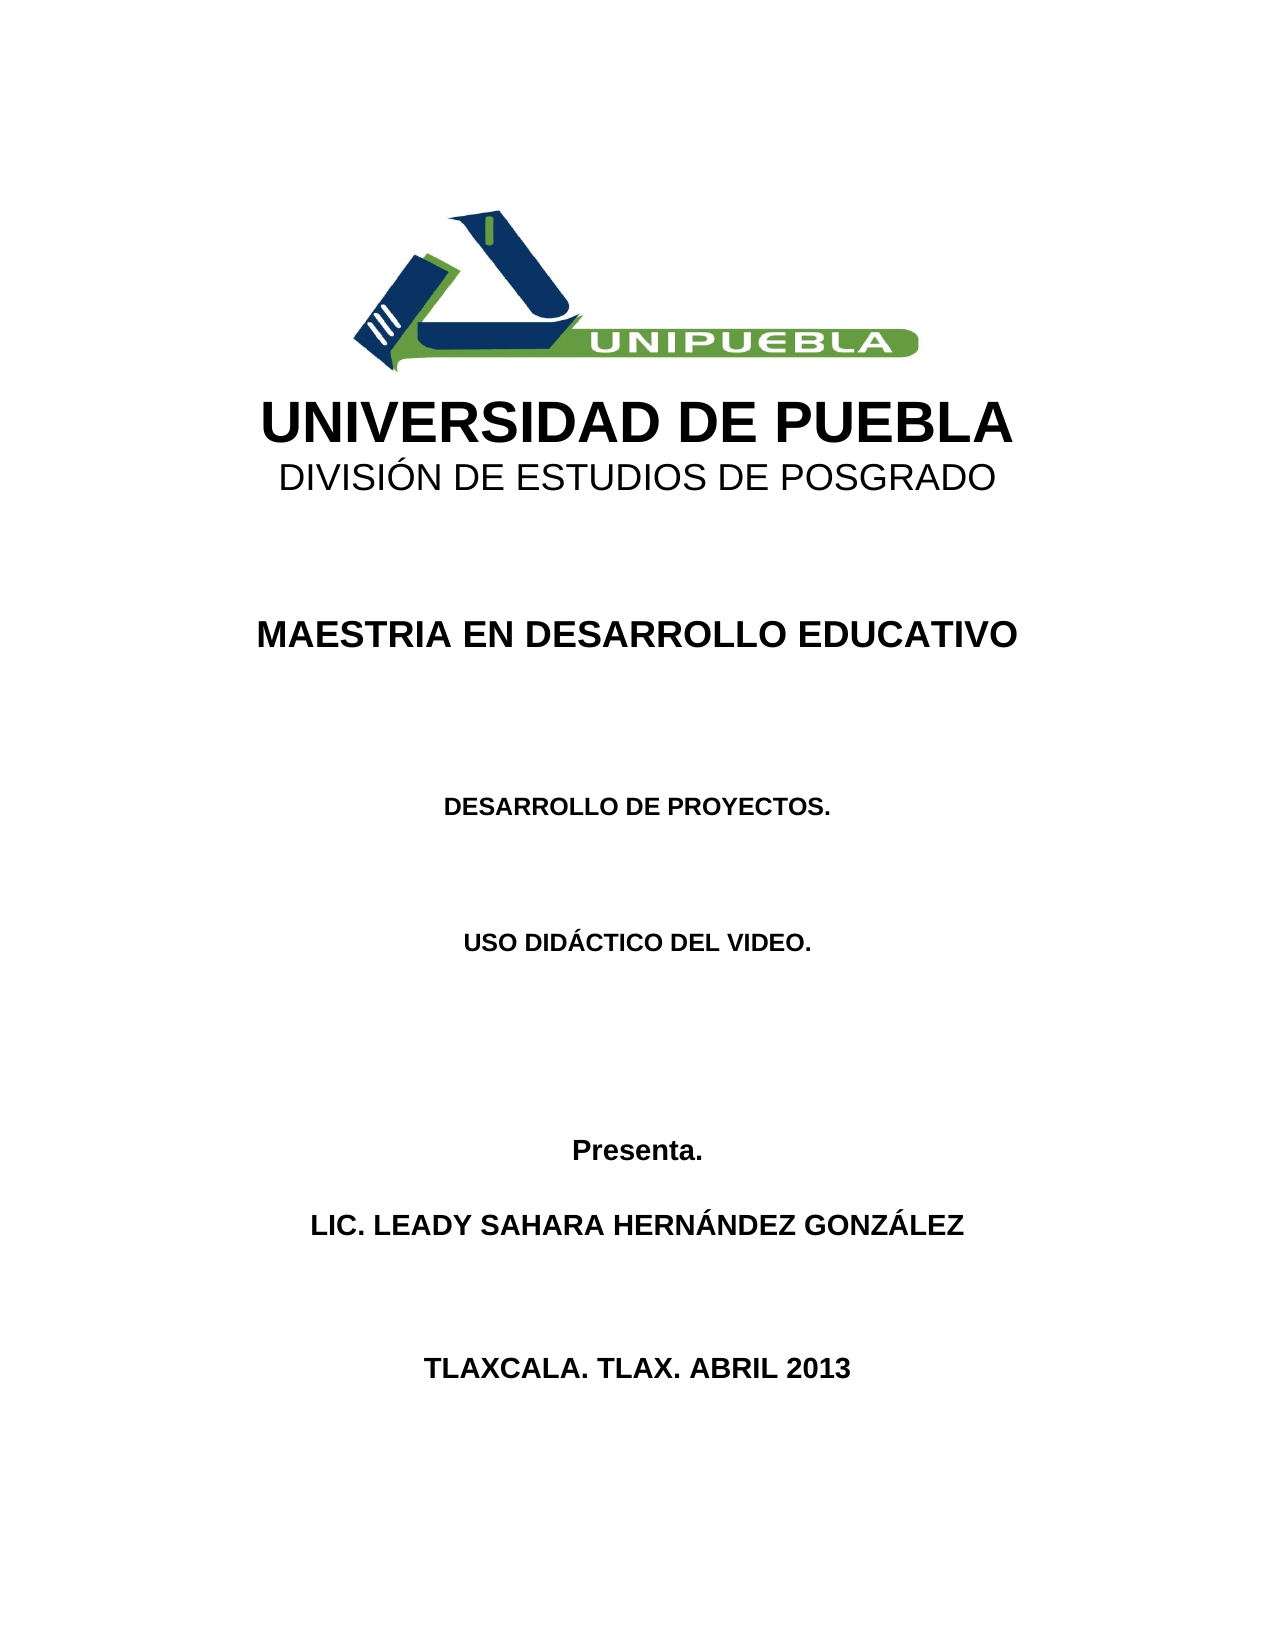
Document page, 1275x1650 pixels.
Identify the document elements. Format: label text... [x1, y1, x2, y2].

text USO DIDÁCTICO DEL VIDEO. [177, 928, 1098, 957]
text LIC. LEADY SAHARA HERNÁNDEZ GONZÁLEZ [177, 1208, 1098, 1242]
text TLAXCALA. TLAX. ABRIL 2013 [177, 1351, 1098, 1385]
text MAESTRIA EN DESARROLLO EDUCATIVO [177, 613, 1098, 656]
text Presenta. [177, 1133, 1098, 1166]
text DIVISIÓN DE ESTUDIOS DE POSGRADO [177, 455, 1098, 498]
text DESARROLLO DE PROYECTOS. [177, 792, 1098, 821]
text UNIVERSIDAD DE PUEBLA [177, 388, 1098, 455]
picture [251, 193, 1015, 388]
